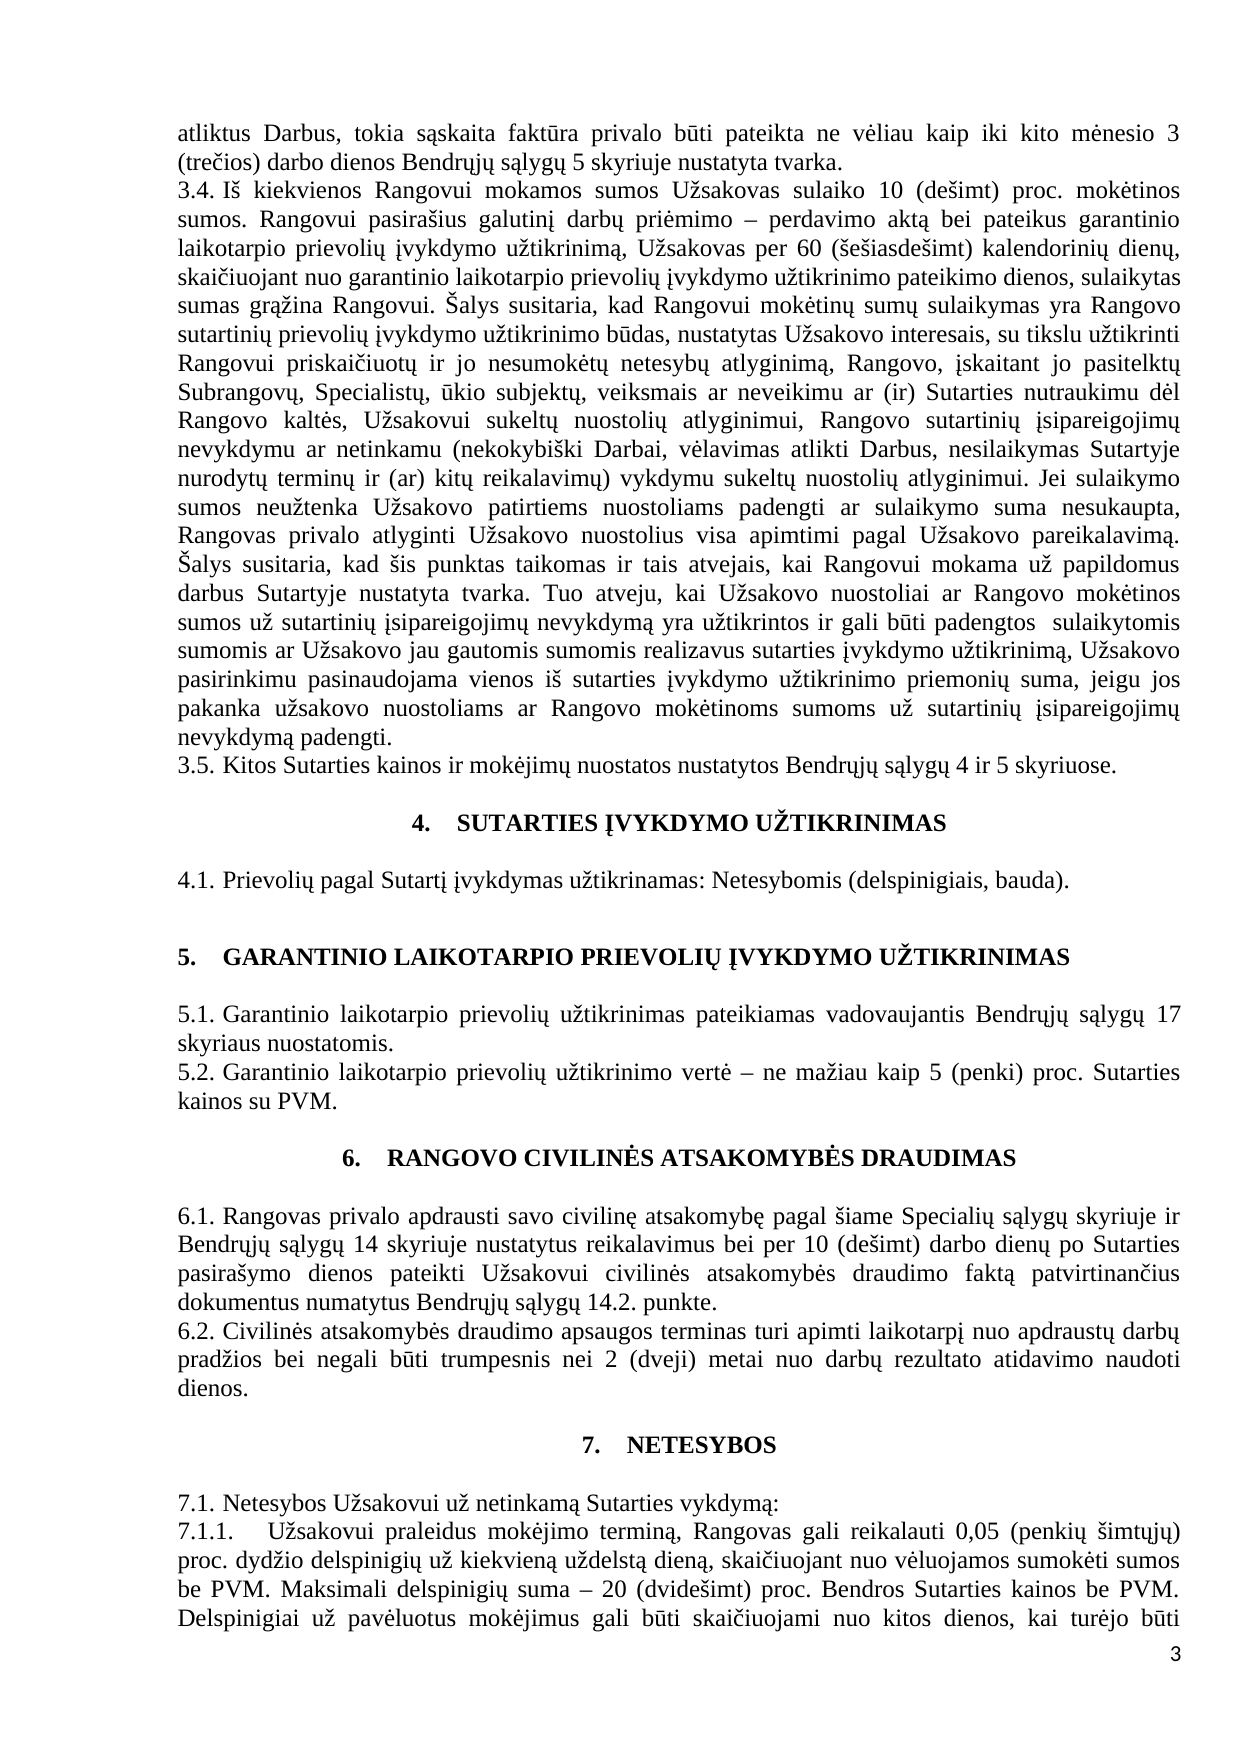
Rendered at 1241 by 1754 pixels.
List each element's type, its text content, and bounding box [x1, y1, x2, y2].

list Garantinio laikotarpio prievolių užtikrinimas pateikiamas vadovaujantis Bendrųjų sąlygų 18 skyriaus nuostatomis. [177, 999, 1181, 1057]
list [177, 118, 1181, 176]
list Civilinės atsakomybės draudimo apsaugos terminas turi apimti laikotarpį nuo apdraustų darbų pradžios bei negali būti trumpesnis nei 2 (dveji) metai nuo darbų rezultato atidavimo naudoti dienos. [177, 1316, 1181, 1402]
list Kitos Sutarties kainos ir mokėjimų nuostatos nustatytos Bendrųjų sąlygų 4 ir 5 skyriuose. [177, 751, 1181, 779]
list RANGOVO CIVILINĖS ATSAKOMYBĖS DRAUDIMAS [177, 1143, 1181, 1172]
list Netesybos Užsakovui už netinkamą Sutarties vykdymą: [177, 1488, 1181, 1516]
list GARANTINIO LAIKOTARPIO PRIEVOLIŲ ĮVYKDYMO UŽTIKRINIMAS [177, 942, 1181, 971]
list SUTARTIES ĮVYKDYMO UŽTIKRINIMAS [177, 808, 1181, 837]
list NETESYBOS [177, 1430, 1181, 1459]
list Garantinio laikotarpio prievolių užtikrinimo vertė – ne mažiau kaip 5 (penki) proc. Sutarties kainos su PVM. [177, 1057, 1181, 1114]
list Prievolių pagal Sutartį įvykdymas užtikrinamas: Netesybomis (delspinigiais, bauda). [177, 866, 1181, 894]
list Iš kiekvienos Rangovui mokamos sumos Užsakovas sulaiko 10 (dešimt) proc. mokėtinos sumos. Rangovui pasirašius galutinį darbų priėmimo – perdavimo aktą bei pateikus garantinio laikotarpio prievolių įvykdymo užtikrinimą, Užsakovas per 60 (šešiasdešimt) kalendorinių dienų, skaičiuojant nuo garantinio laikotarpio prievolių įvykdymo užtikrinimo pateikimo dienos, sulaikytas sumas grąžina Rangovui. Šalys susitaria, kad Rangovui mokėtinų sumų sulaikymas yra Rangovo sutartinių prievolių įvykdymo užtikrinimo būdas, nustatytas Užsakovo interesais, su tikslu užtikrinti Rangovui priskaičiuotų ir jo nesumokėtų netesybų atlyginimą, Rangovo, įskaitant jo pasitelktų Subrangovų, Specialistų, ūkio subjektų, veiksmais ar neveikimu ar (ir) Sutarties nutraukimu dėl Rangovo kaltės, Užsakovui sukeltų nuostolių atlyginimui, Rangovo sutartinių įsipareigojimų nevykdymu ar netinkamu (nekokybiški Darbai, vėlavimas atlikti Darbus, nesilaikymas Sutartyje nurodytų terminų ir (ar) kitų reikalavimų) vykdymu sukeltų nuostolių atlyginimui. Jei sulaikymo sumos neužtenka Užsakovo patirtiems nuostoliams padengti ar sulaikymo suma nesukaupta, Rangovas privalo atlyginti Užsakovo nuostolius visa apimtimi pagal Užsakovo pareikalavimą. Šalys susitaria, kad šis punktas taikomas ir tais atvejais, kai Rangovui mokama už papildomus darbus Sutartyje nustatyta tvarka. Tuo atveju, kai Užsakovo nuostoliai ar Rangovo mokėtinos sumos už sutartinių įsipareigojimų nevykdymą yra užtikrintos ir gali būti padengtos sulaikytomis sumomis ar Užsakovo jau gautomis sumomis realizavus sutarties įvykdymo užtikrinimą, Užsakovo pasirinkimu pasinaudojama vienos iš sutarties įvykdymo užtikrinimo priemonių suma, jeigu jos pakanka užsakovo nuostoliams ar Rangovo mokėtinoms sumoms už sutartinių įsipareigojimų nevykdymą padengti. [177, 176, 1181, 751]
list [177, 1516, 1181, 1631]
list Rangovas privalo apdrausti savo civilinę atsakomybę pagal šiame Specialių sąlygų skyriuje ir Bendrųjų sąlygų 14 skyriuje nustatytus reikalavimus bei per 10 (dešimt) darbo dienų po Sutarties pasirašymo dienos pateikti Užsakovui civilinės atsakomybės draudimo faktą patvirtinančius dokumentus numatytus Bendrųjų sąlygų 14.2. punkte. [177, 1201, 1181, 1316]
